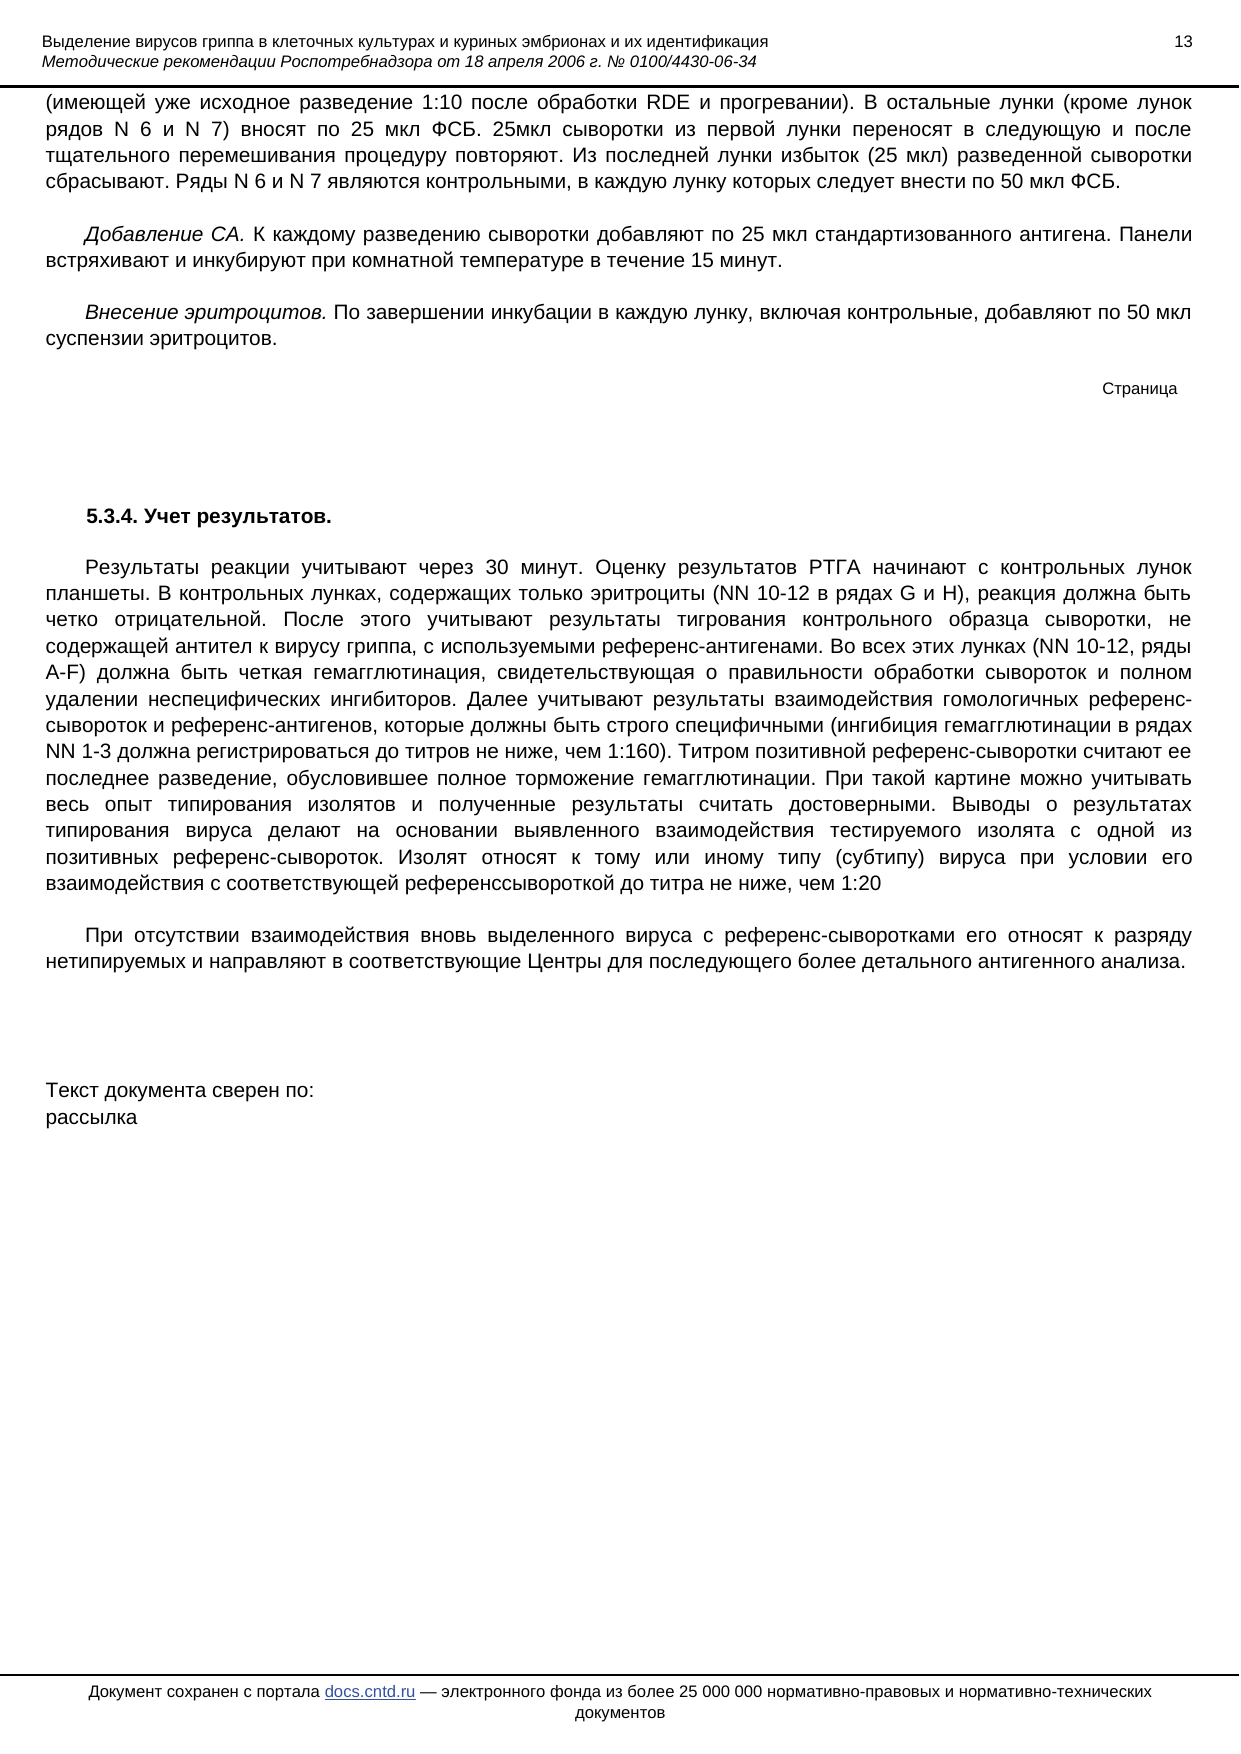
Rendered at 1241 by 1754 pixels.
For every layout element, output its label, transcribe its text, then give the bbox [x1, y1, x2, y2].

text Внесение эритроцитов. По завершении инкубации в каждую лунку, включая контрольные, добавляют по 50 мкл суспензии эритроцитов. [45, 300, 1193, 350]
text рассылка [45, 1104, 1193, 1128]
text Текст документа сверен по: [45, 1078, 1193, 1102]
text При отсутствии взаимодействия вновь выделенного вируса с референс-сыворотками его относят к разряду нетипируемых и направляют в соответствующие Центры для последующего более детального антигенного анализа. [45, 923, 1193, 973]
text Добавление СА. К каждому разведению сыворотки добавляют по 25 мкл стандартизованного антигена. Панели встряхивают и инкубируют при комнатной температуре в течение 15 минут. [45, 221, 1193, 272]
text 5.3.4. Учет результатов. [86, 504, 1193, 528]
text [45, 73, 1193, 193]
text Страница [47, 378, 1177, 398]
text Результаты реакции учитывают через 30 минут. Оценку результатов РТГА начинают с контрольных лунок планшеты. В контрольных лунках, содержащих только эритроциты (NN 10-12 в рядах G и Н), реакция должна быть четко отрицательной. После этого учитывают результаты тигрования контрольного образца сыворотки, не содержащей антител к вирусу гриппа, с используемыми референс-антигенами. Во всех этих лунках (NN 10-12, ряды A-F) должна быть четкая гемагглютинация, свидетельствующая о правильности обработки сывороток и полном удалении неспецифических ингибиторов. Далее учитывают результаты взаимодействия гомологичных референс-сывороток и референс-антигенов, которые должны быть строго специфичными (ингибиция гемагглютинации в рядах NN 1-3 должна регистрироваться до титров не ниже, чем 1:160). Титром позитивной референс-сыворотки считают ее последнее разведение, обусловившее полное торможение гемагглютинации. При такой картине можно учитывать весь опыт типирования изолятов и полученные результаты считать достоверными. Выводы о результатах типирования вируса делают на основании выявленного взаимодействия тестируемого изолята с одной из позитивных референс-сывороток. Изолят относят к тому или иному типу (субтипу) вируса при условии его взаимодействия с соответствующей референссывороткой до титра не ниже, чем 1:20 [45, 554, 1193, 895]
